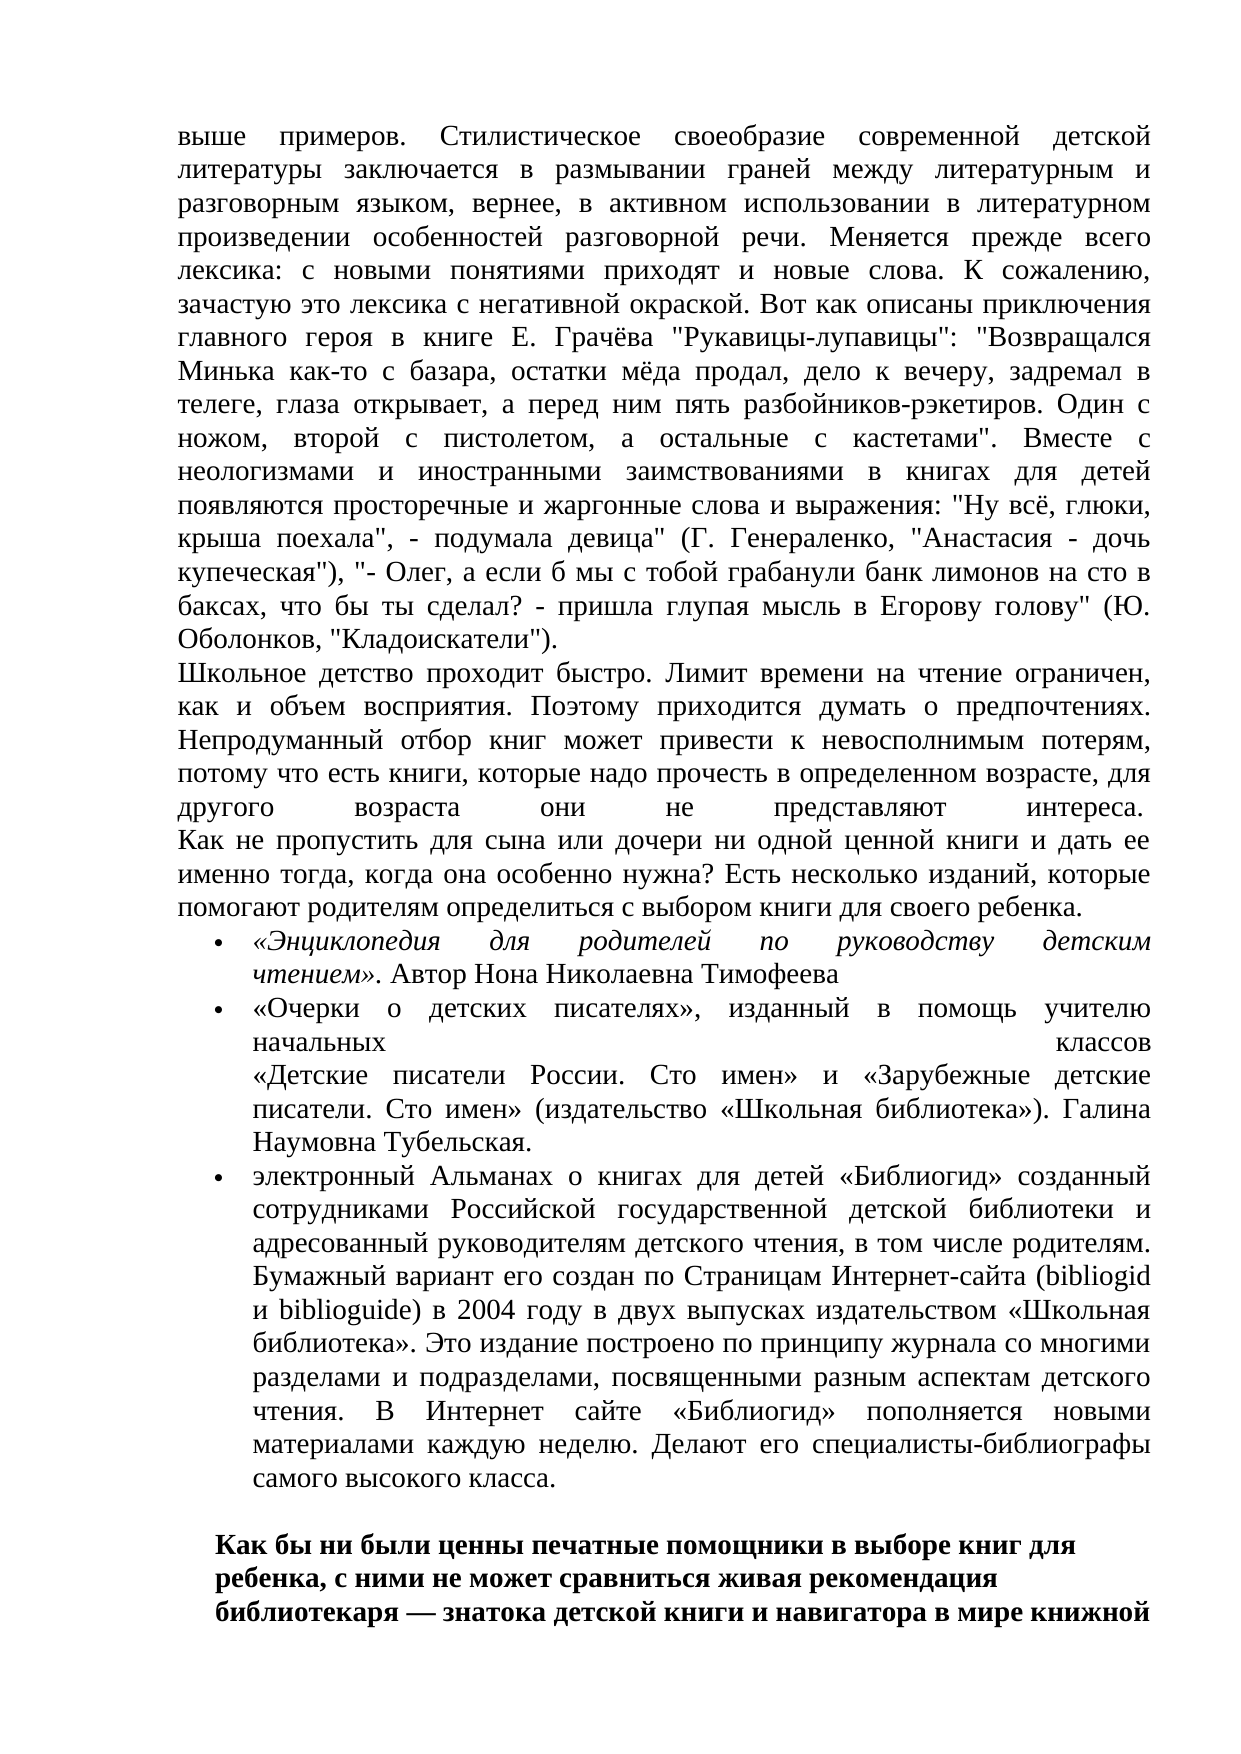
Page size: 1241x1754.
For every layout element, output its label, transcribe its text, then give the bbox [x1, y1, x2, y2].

text Школьное детство проходит быстро. Лимит времени на чтение ограничен, как и объем восприятия. Поэтому приходится думать о предпочтениях. Непродуманный отбор книг может привести к невосполнимым потерям, потому что есть книги, которые надо прочесть в определенном возрасте, для другого возраста они не представляют интереса. Как не пропустить для сына или дочери ни одной ценной книги и дать ее именно тогда, когда она особенно нужна? Есть несколько изданий, которые помогают родителям определиться с выбором книги для своего ребенка. [177, 655, 1152, 923]
list «Очерки о детских писателях», изданный в помощь учителю начальных классов «Детские писатели России. Сто имен» и «Зарубежные детские писатели. Сто имен» (издательство «Школьная библиотека»). Галина Наумовна Тубельская. [215, 990, 1152, 1158]
list электронный Альманах о книгах для детей «Библиогид» созданный сотрудниками Российской государственной детской библиотеки и адресованный руководителям детского чтения, в том числе родителям. Бумажный вариант его создан по Страницам Интернет-сайта (bibliogid и biblioguide) в 2004 году в двух выпусках издательством «Школьная библиотека». Это издание построено по принципу журнала со многими разделами и подразделами, посвященными разным аспектам детского чтения. В Интернет сайте «Библиогид» пополняется новыми материалами каждую неделю. Делают его специалисты-библиографы самого высокого класса. [215, 1158, 1152, 1493]
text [215, 1493, 1152, 1627]
list «Энциклопедия для родителей по руководству детским чтением». Автор Нона Николаевна Тимофеева [215, 923, 1152, 990]
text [177, 118, 1152, 655]
